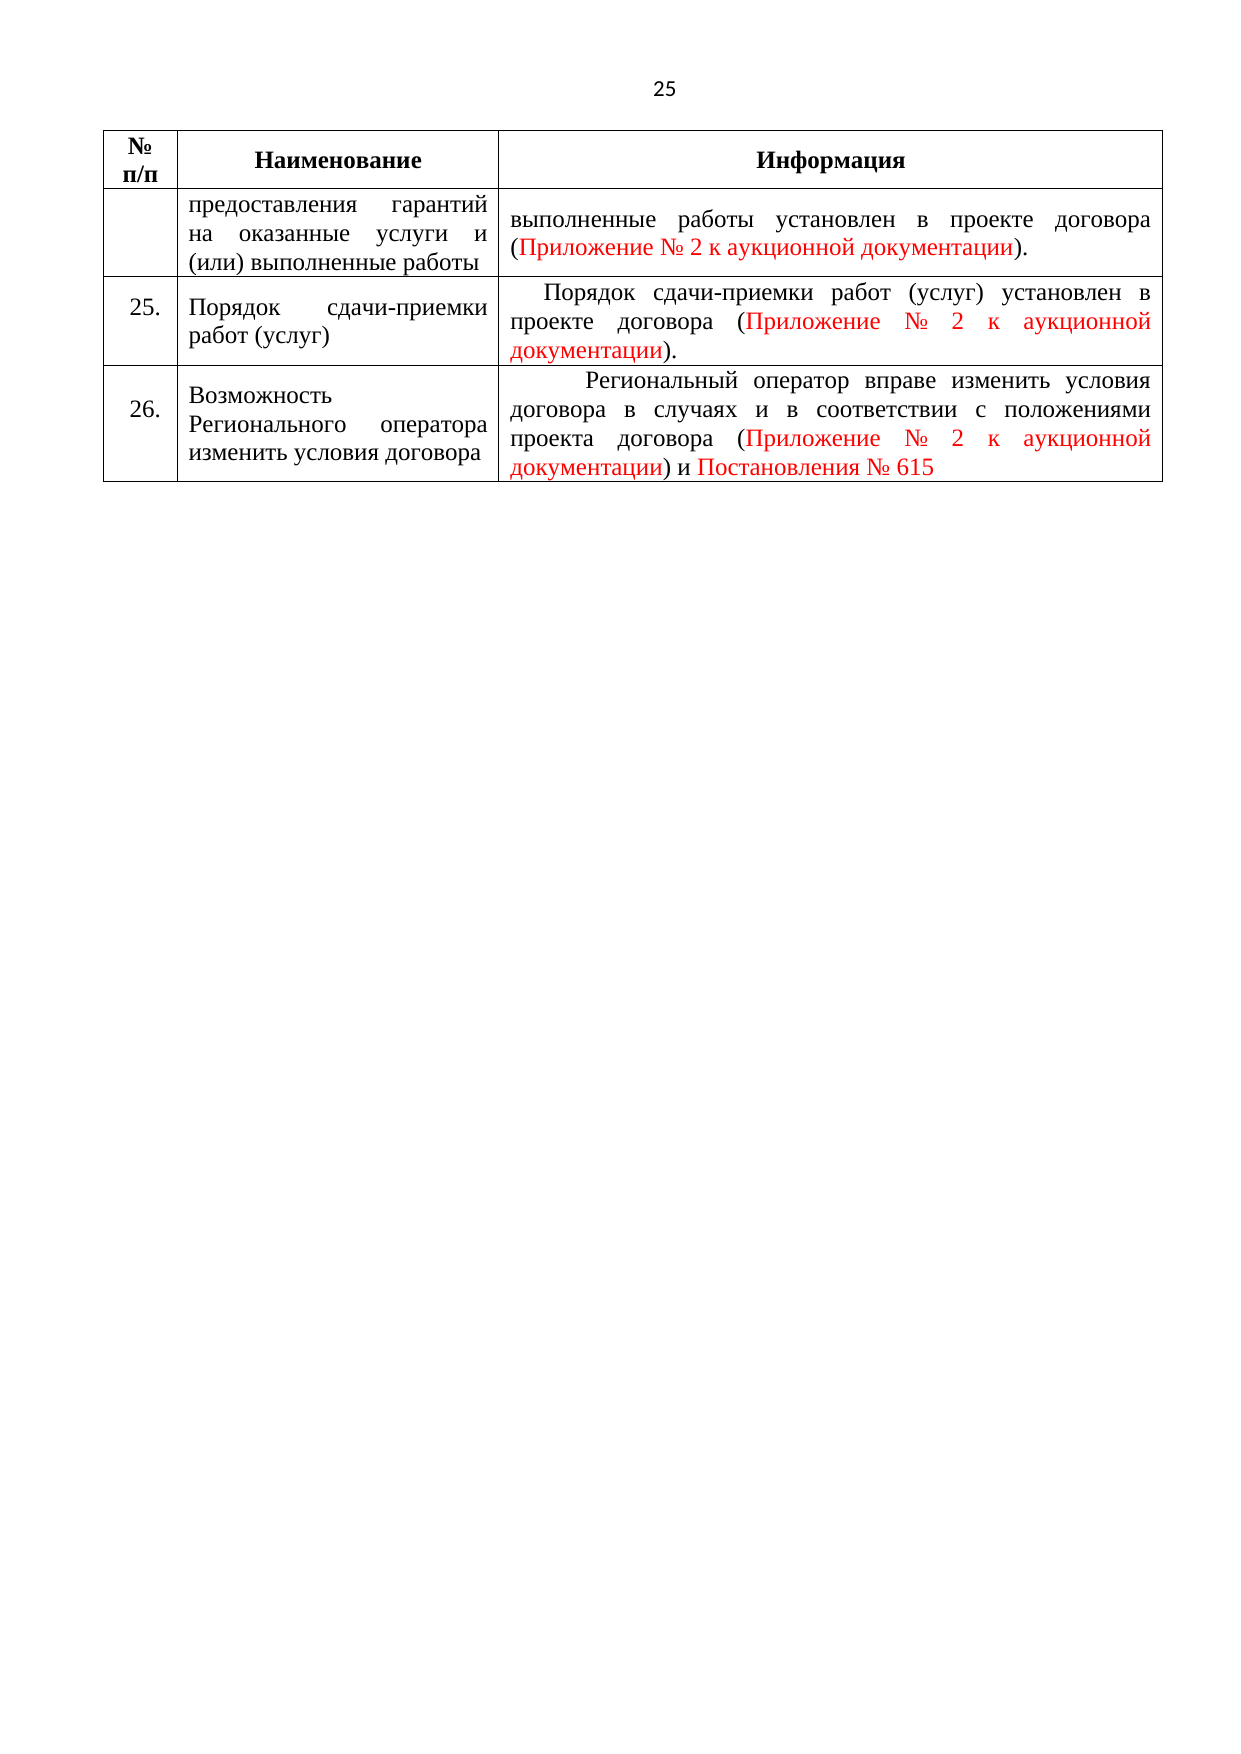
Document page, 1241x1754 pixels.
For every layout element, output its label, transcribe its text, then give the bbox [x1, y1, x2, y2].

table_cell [178, 189, 498, 276]
table_cell Региональный оператор вправе изменить условия договора в случаях и в соответствии с положениями проекта договора (Приложение № 2 к аукционной документации) и Постановления № 615 [499, 366, 1162, 481]
table_header № п/п [104, 131, 177, 188]
table_header Наименование [178, 131, 498, 188]
table_cell [104, 277, 177, 364]
table_cell Возможность Регионального оператора изменить условия договора [178, 366, 498, 481]
table_cell [104, 189, 177, 276]
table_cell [499, 189, 1162, 276]
table_cell Порядок сдачи-приемки работ (услуг) [178, 277, 498, 364]
table_header Информация [499, 131, 1162, 188]
table_cell Порядок сдачи-приемки работ (услуг) установлен в проекте договора (Приложение № 2 к аукционной документации). [499, 277, 1162, 364]
table_cell [104, 366, 177, 481]
